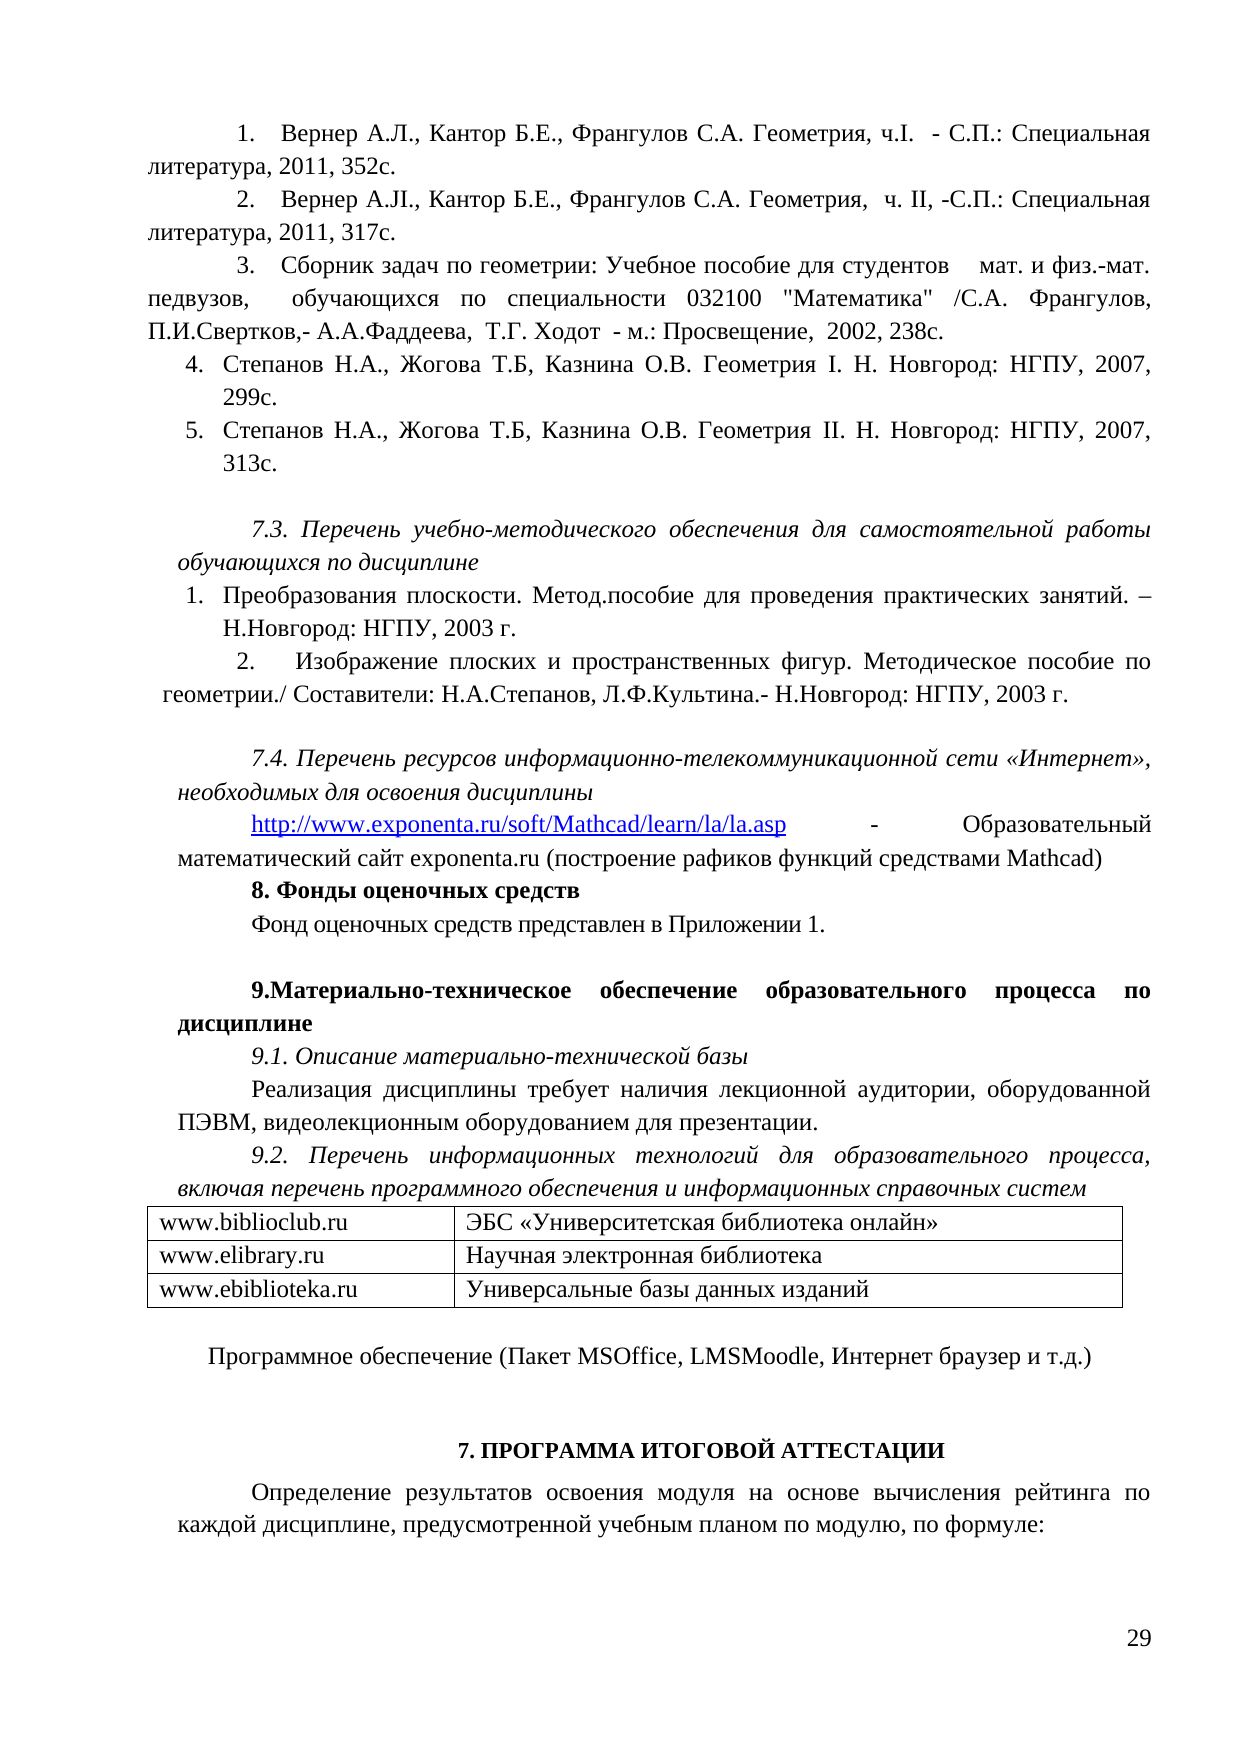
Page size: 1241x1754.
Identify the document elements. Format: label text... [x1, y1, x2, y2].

list Вернер A.JI., Кантор Б.Е., Франгулов С.А. Геометрия, ч. II, -С.П.: Специальная литература, 2011, 317с. [148, 184, 1152, 246]
table_header ЭБС «Университетская библиотека онлайн» [455, 1207, 1122, 1239]
text 9.1. Описание материально-технической базы [177, 1041, 1152, 1069]
table_cell Универсальные базы данных изданий [455, 1274, 1122, 1307]
text 8. Фонды оценочных средств [177, 876, 1152, 904]
text 7.3. Перечень учебно-методического обеспечения для самостоятельной работы обучающихся по дисциплине [177, 514, 1152, 576]
table_cell www.elibrary.ru [148, 1241, 454, 1273]
list Преобразования плоскости. Метод.пособие для проведения практических занятий. – Н.Новгород: НГПУ, . [185, 580, 1152, 642]
table_cell www.ebiblioteka.ru [148, 1274, 454, 1307]
text Определение результатов освоения модуля на основе вычисления рейтинга по каждой дисциплине, предусмотренной учебным планом по модулю, по формуле: [177, 1477, 1152, 1538]
list Степанов Н.А., Жогова Т.Б, Казнина О.В. Геометрия I. Н. Новгород: НГПУ, 2007, 299с. [185, 349, 1152, 411]
table_header www.biblioclub.ru [148, 1207, 454, 1239]
text Реализация дисциплины требует наличия лекционной аудитории, оборудованной ПЭВМ, видеолекционным оборудованием для презентации. [177, 1074, 1152, 1136]
text 9.2. Перечень информационных технологий для образовательного процесса, включая перечень программного обеспечения и информационных справочных систем [177, 1140, 1152, 1202]
list Вернер А.Л., Кантор Б.Е., Франгулов С.А. Геометрия, ч.I. - C.П.: Специальная литература, 2011, 352с. [148, 118, 1152, 180]
text 7. ПРОГРАММА ИТОГОВОЙ АТТЕСТАЦИИ [177, 1437, 1152, 1463]
text http://www.exponenta.ru/soft/Mathcad/learn/la/la.asp - Образовательный математический сайт exponenta.ru (построение рафиков функций средствами Mathcad) [177, 809, 1152, 871]
list Изображение плоских и пространственных фигур. Методическое пособие по геометрии./ Составители: Н.А.Степанов, Л.Ф.Культина.- Н.Новгород: НГПУ, 2003 г. [162, 646, 1152, 708]
text 7.4. Перечень ресурсов информационно-телекоммуникационной сети «Интернет», необходимых для освоения дисциплины [177, 743, 1152, 805]
text Фонд оценочных средств представлен в Приложении 1. [177, 909, 1152, 937]
text Программное обеспечение (Пакет MSOffice, LMSMoodle, Интернет браузер и т.д.) [148, 1341, 1152, 1369]
text 9.Материально-техническое обеспечение образовательного процесса по дисциплине [177, 975, 1152, 1036]
table_cell Научная электронная библиотека [455, 1241, 1122, 1273]
list Степанов Н.А., Жогова Т.Б, Казнина О.В. Геометрия II. Н. Новгород: НГПУ, 2007, 313с. [185, 415, 1152, 477]
list Сборник задач по геометрии: Учебное пособие для студентов мат. и физ.-мат. педвузов, обучающихся по специальности 032100 "Математика" /С.А. Франгулов, П.И.Свертков,- А.А.Фаддеева, Т.Г. Ходот - м.: Просвещение, 2002, 238с. [148, 250, 1152, 345]
